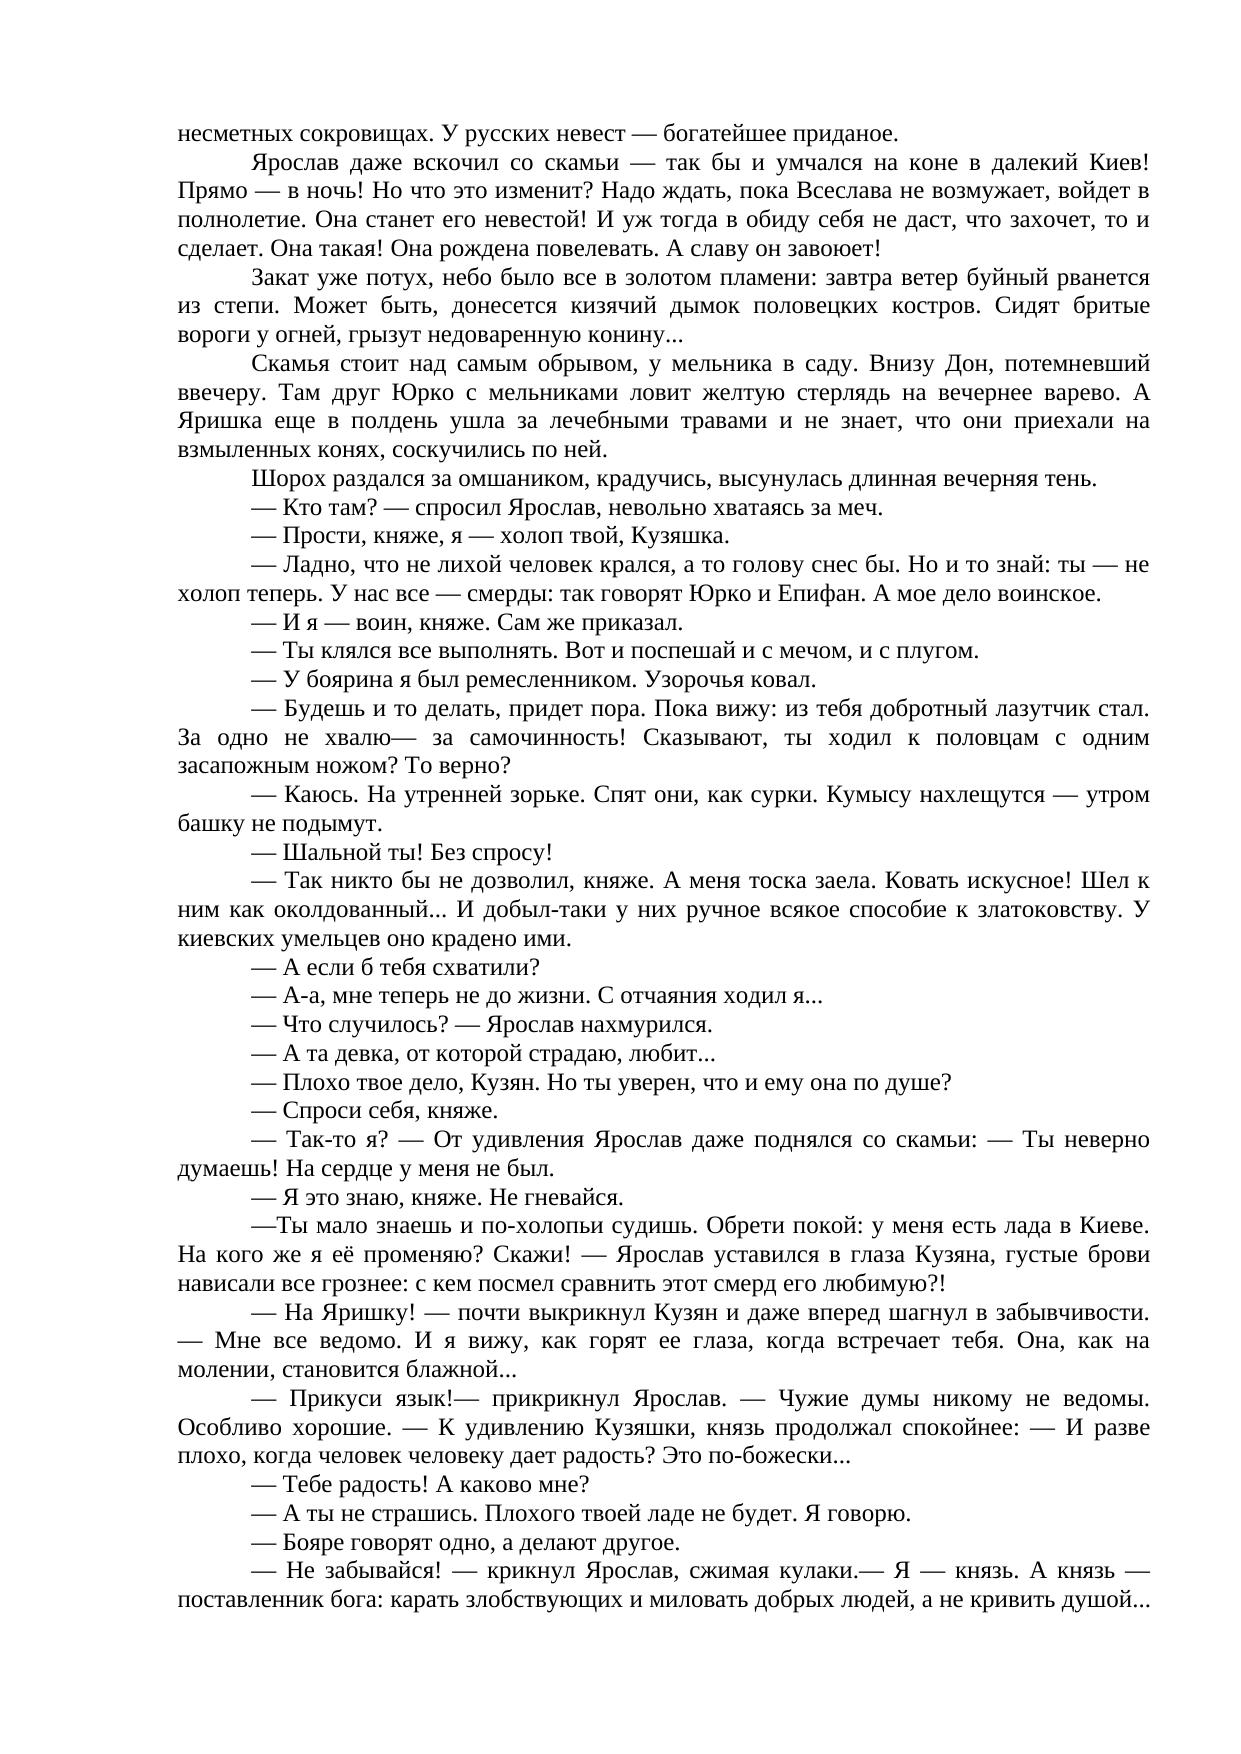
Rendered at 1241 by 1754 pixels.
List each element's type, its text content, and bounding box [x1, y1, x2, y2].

text — Плохо твое дело, Кузян. Но ты уверен, что и ему она по душе? [177, 1067, 1152, 1096]
text — На Яришку! — почти выкрикнул Кузян и даже вперед шагнул в забывчивости. — Мне все ведомо. И я вижу, как горят ее глаза, когда встречает тебя. Она, как на молении, становится блажной... [177, 1297, 1152, 1383]
text — Тебе радость! А каково мне? [177, 1469, 1152, 1498]
text — Так-то я? — От удивления Ярослав даже поднялся со скамьи: — Ты неверно думаешь! На сердце у меня не был. [177, 1124, 1152, 1182]
text — Прости, княже, я — холоп твой, Кузяшка. [177, 521, 1152, 549]
text — У боярина я был ремесленником. Узорочья ковал. [177, 664, 1152, 693]
text — A-а, мне теперь не до жизни. С отчаяния ходил я... [177, 981, 1152, 1009]
text — Я это знаю, княже. Не гневайся. [177, 1182, 1152, 1211]
text — А та девка, от которой страдаю, любит... [177, 1038, 1152, 1067]
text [177, 118, 1152, 147]
text Закат уже потух, небо было все в золотом пламени: завтра ветер буйный рванется из степи. Может быть, донесется кизячий дымок половецких костров. Сидят бритые вороги у огней, грызут недоваренную конину... [177, 262, 1152, 348]
text Скамья стоит над самым обрывом, у мельника в саду. Внизу Дон, потемневший ввечеру. Там друг Юрко с мельниками ловит желтую стерлядь на вечернее варево. А Яришка еще в полдень ушла за лечебными травами и не знает, что они приехали на взмыленных конях, соскучились по ней. [177, 348, 1152, 463]
text —Ты мало знаешь и по-холопьи судишь. Обрети покой: у меня есть лада в Киеве. На кого же я её променяю? Скажи! — Ярослав уставился в глаза Кузяна, густые брови нависали все грознее: с кем посмел сравнить этот смерд его любимую?! [177, 1211, 1152, 1297]
text — Шальной ты! Без спросу! [177, 837, 1152, 866]
text — Так никто бы не дозволил, княже. А меня тоска заела. Ковать искусное! Шел к ним как околдованный... И добыл-таки у них ручное всякое способие к златоковству. У киевских умельцев оно крадено ими. [177, 866, 1152, 952]
text — Кто там? — спросил Ярослав, невольно хватаясь за меч. [177, 492, 1152, 521]
text — Будешь и то делать, придет пора. Пока вижу: из тебя добротный лазутчик стал. За одно не хвалю— за самочинность! Сказывают, ты ходил к половцам с одним засапожным ножом? То верно? [177, 693, 1152, 779]
text — А если б тебя схватили? [177, 952, 1152, 981]
text — Что случилось? — Ярослав нахмурился. [177, 1009, 1152, 1038]
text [177, 1556, 1152, 1613]
text — Ты клялся все выполнять. Вот и поспешай и с мечом, и с плугом. [177, 636, 1152, 664]
text — Каюсь. На утренней зорьке. Спят они, как сурки. Кумысу нахлещутся — утром башку не подымут. [177, 779, 1152, 837]
text — Ладно, что не лихой человек крался, а то голову снес бы. Но и то знай: ты — не холоп теперь. У нас все — смерды: так говорят Юрко и Епифан. А мое дело воинское. [177, 549, 1152, 607]
text — И я — воин, княже. Сам же приказал. [177, 607, 1152, 636]
text — Спроси себя, княже. [177, 1096, 1152, 1124]
text Ярослав даже вскочил со скамьи — так бы и умчался на коне в далекий Киев! Прямо — в ночь! Но что это изменит? Надо ждать, пока Всеслава не возмужает, войдет в полнолетие. Она станет его невестой! И уж тогда в обиду себя не даст, что захочет, то и сделает. Она такая! Она рождена повелевать. А славу он завоюет! [177, 147, 1152, 262]
text — Прикуси язык!— прикрикнул Ярослав. — Чужие думы никому не ведомы. Особливо хорошие. — К удивлению Кузяшки, князь продолжал спокойнее: — И разве плохо, когда человек человеку дает радость? Это по-божески... [177, 1383, 1152, 1469]
text — Бояре говорят одно, а делают другое. [177, 1527, 1152, 1556]
text Шорох раздался за омшаником, крадучись, высунулась длинная вечерняя тень. [177, 463, 1152, 492]
text — А ты не страшись. Плохого твоей ладе не будет. Я говорю. [177, 1498, 1152, 1527]
